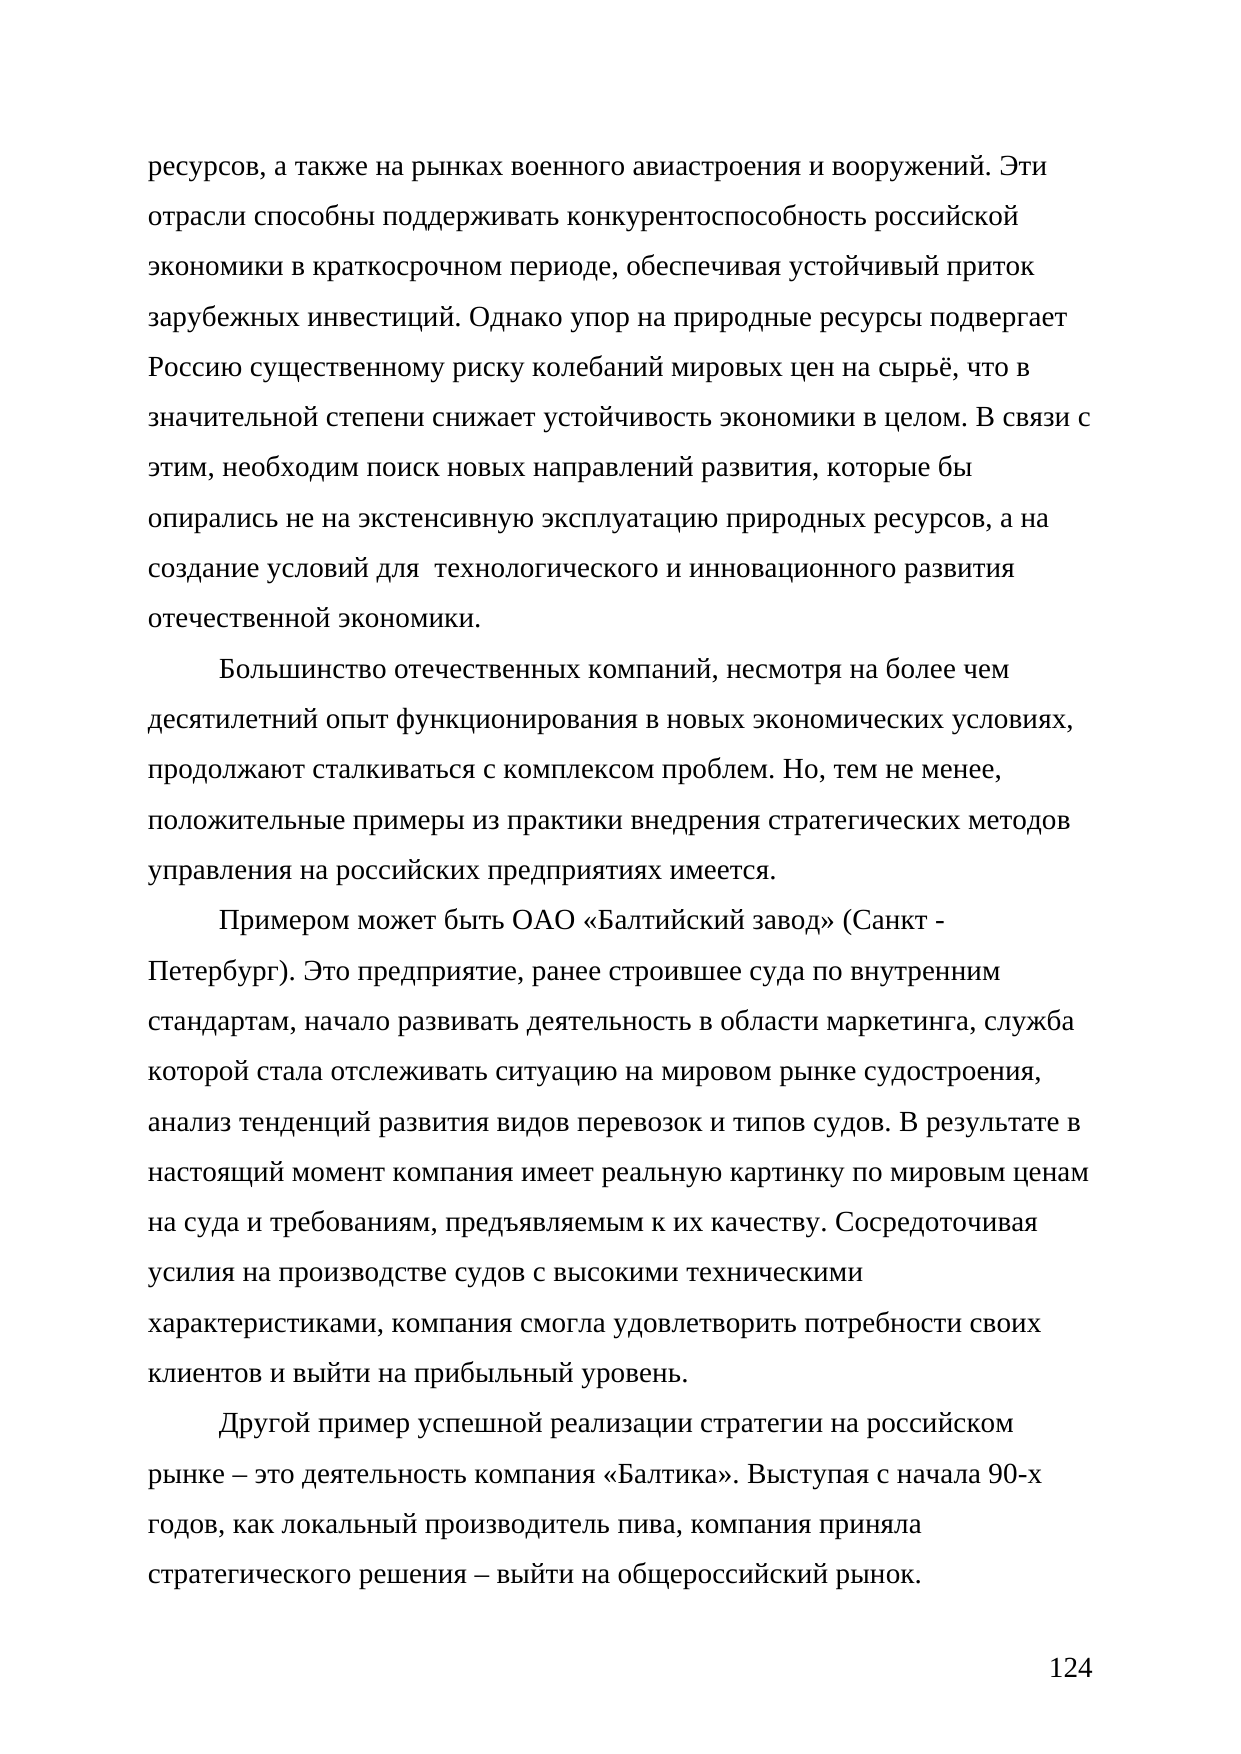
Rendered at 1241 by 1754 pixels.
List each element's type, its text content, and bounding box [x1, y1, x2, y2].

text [148, 148, 1092, 634]
text Большинство отечественных компаний, несмотря на более чем десятилетний опыт функционирования в новых экономических условиях, продолжают сталкиваться с комплексом проблем. Но, тем не менее, положительные примеры из практики внедрения стратегических методов управления на российских предприятиях имеется. [148, 651, 1092, 886]
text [148, 1406, 1092, 1590]
text Примером может быть ОАО «Балтийский завод» (Санкт - Петербург). Это предприятие, ранее строившее суда по внутренним стандартам, начало развивать деятельность в области маркетинга, служба которой стала отслеживать ситуацию на мировом рынке судостроения, анализ тенденций развития видов перевозок и типов судов. В результате в настоящий момент компания имеет реальную картинку по мировым ценам на суда и требованиям, предъявляемым к их качеству. Сосредоточивая усилия на производстве судов с высокими техническими характеристиками, компания смогла удовлетворить потребности своих клиентов и выйти на прибыльный уровень. [148, 902, 1092, 1389]
